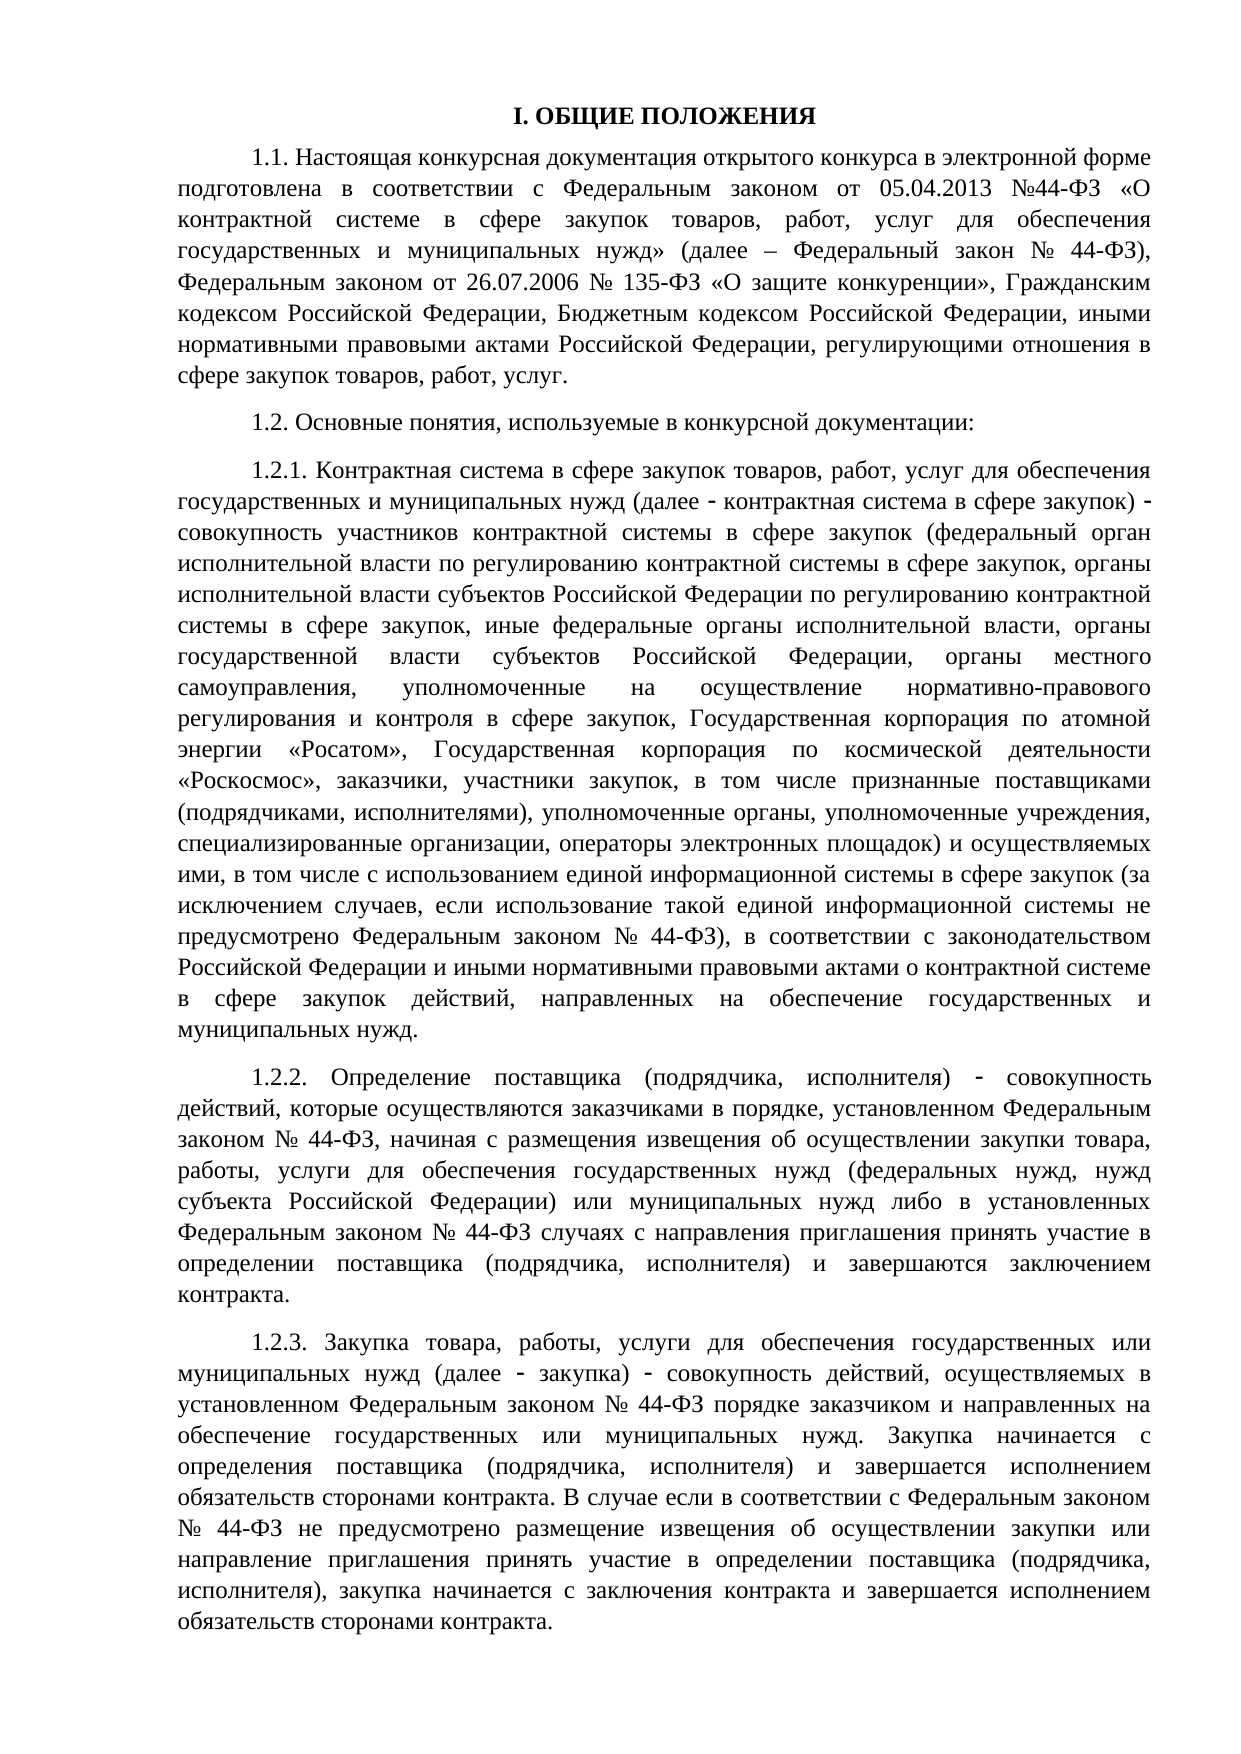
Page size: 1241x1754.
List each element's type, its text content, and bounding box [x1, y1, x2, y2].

text 1.2.3. Закупка товара, работы, услуги для обеспечения государственных или муниципальных нужд (далее закупка) совокупность действий, осуществляемых в установленном Федеральным законом № 44-ФЗ порядке заказчиком и направленных на обеспечение государственных или муниципальных нужд. Закупка начинается с определения поставщика (подрядчика, исполнителя) и завершается исполнением обязательств сторонами контракта. В случае если в соответствии с Федеральным законом № 44-ФЗ не предусмотрено размещение извещения об осуществлении закупки или направление приглашения принять участие в определении поставщика (подрядчика, исполнителя), закупка начинается с заключения контракта и завершается исполнением обязательств сторонами контракта. [177, 1327, 1152, 1389]
text I. ОБЩИЕ ПОЛОЖЕНИЯ [177, 101, 1152, 130]
text 1.2. Основные понятия, используемые в конкурсной документации: [177, 407, 1152, 436]
